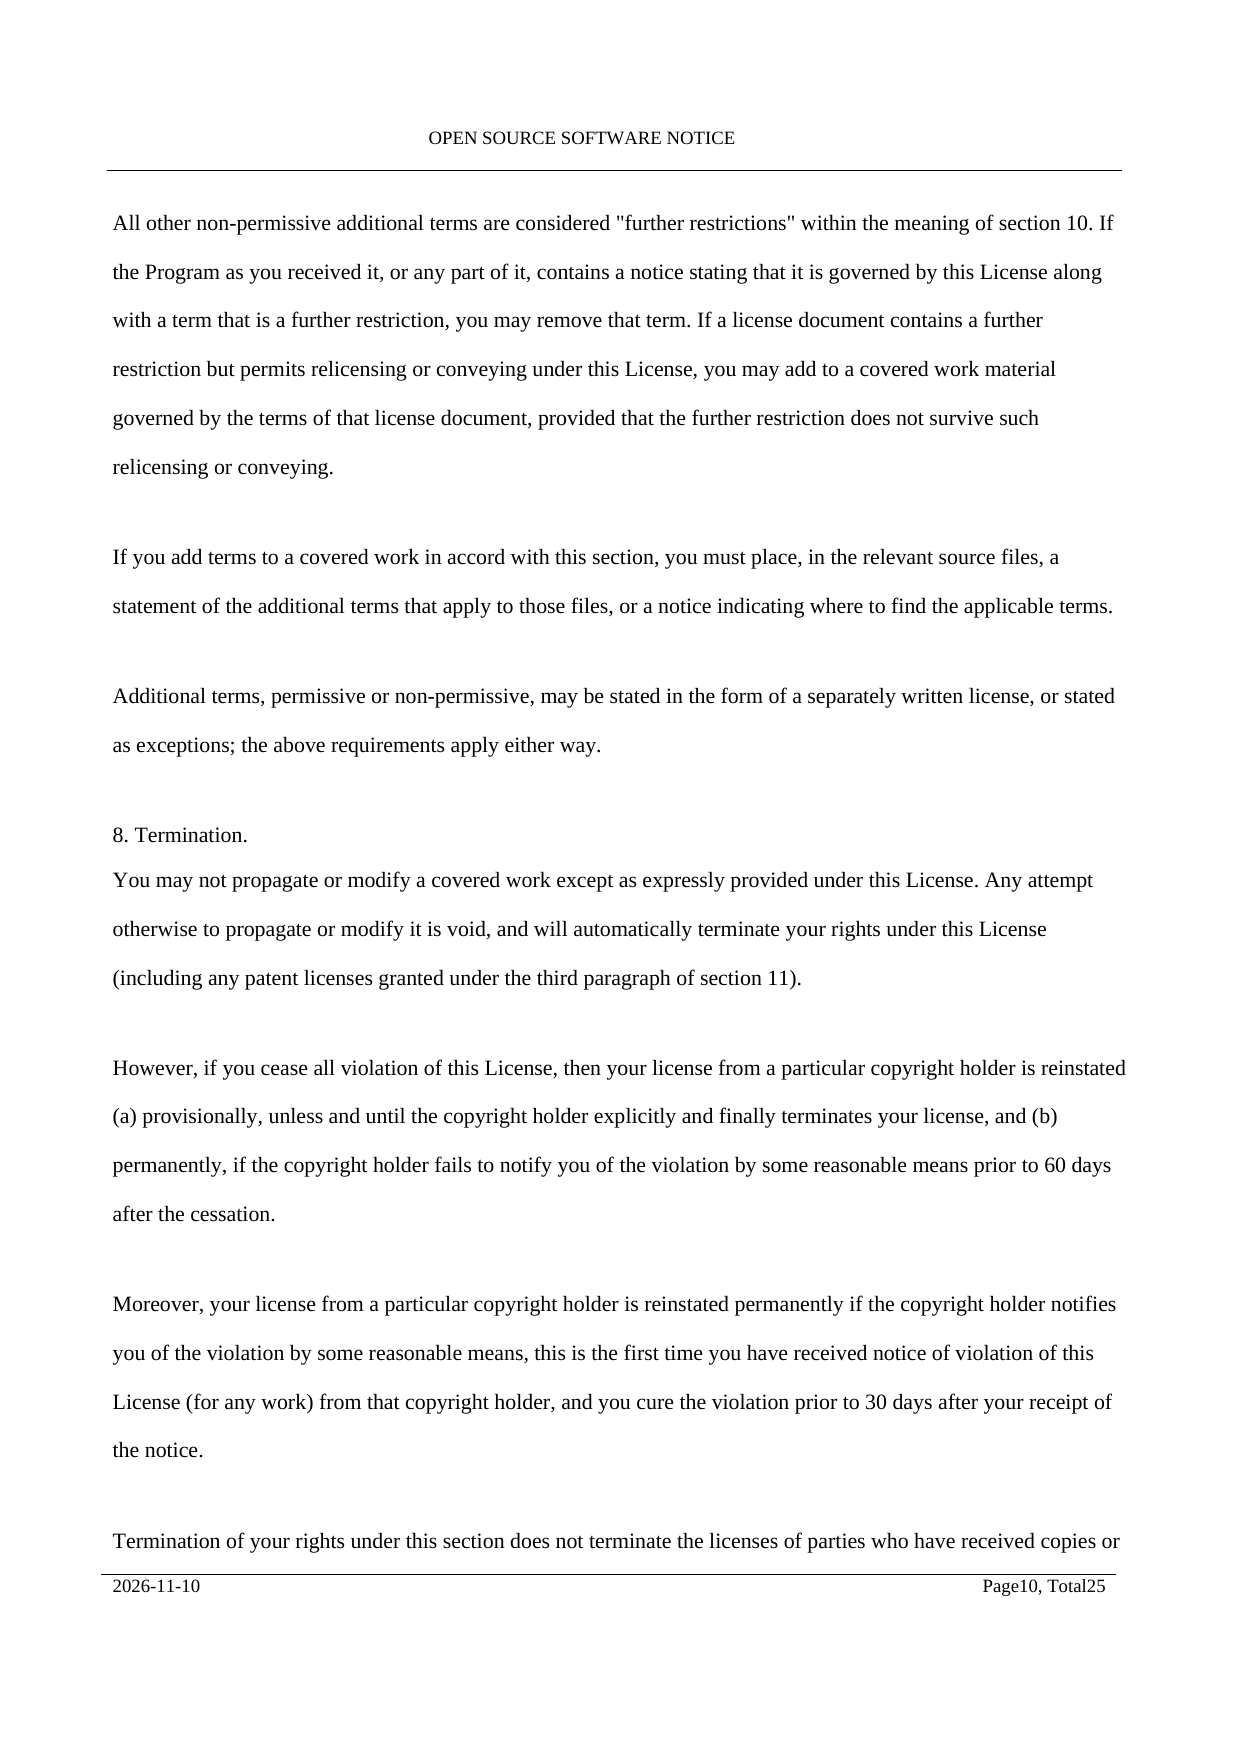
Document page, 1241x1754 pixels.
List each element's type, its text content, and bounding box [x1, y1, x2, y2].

text You may not propagate or modify a covered work except as expressly provided under this License. Any attempt otherwise to propagate or modify it is void, and will automatically terminate your rights under this License (including any patent licenses granted under the third paragraph of section 11). [112, 863, 1128, 993]
text 8. Termination. [112, 818, 1128, 851]
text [112, 1524, 1128, 1556]
text If you add terms to a covered work in accord with this section, you must place, in the relevant source files, a statement of the additional terms that apply to those files, or a notice indicating where to find the applicable terms. [112, 540, 1128, 622]
text However, if you cease all violation of this License, then your license from a particular copyright holder is reinstated (a) provisionally, unless and until the copyright holder explicitly and finally terminates your license, and (b) permanently, if the copyright holder fails to notify you of the violation by some reasonable means prior to 60 days after the cessation. [112, 1051, 1128, 1230]
text Moreover, your license from a particular copyright holder is reinstated permanently if the copyright holder notifies you of the violation by some reasonable means, this is the first time you have received notice of violation of this License (for any work) from that copyright holder, and you cure the violation prior to 30 days after your receipt of the notice. [112, 1287, 1128, 1466]
text All other non-permissive additional terms are considered "further restrictions" within the meaning of section 10. If the Program as you received it, or any part of it, contains a notice stating that it is governed by this License along with a term that is a further restriction, you may remove that term. If a license document contains a further restriction but permits relicensing or conveying under this License, you may add to a covered work material governed by the terms of that license document, provided that the further restriction does not survive such relicensing or conveying. [112, 206, 1128, 483]
text Additional terms, permissive or non-permissive, may be stated in the form of a separately written license, or stated as exceptions; the above requirements apply either way. [112, 679, 1128, 761]
